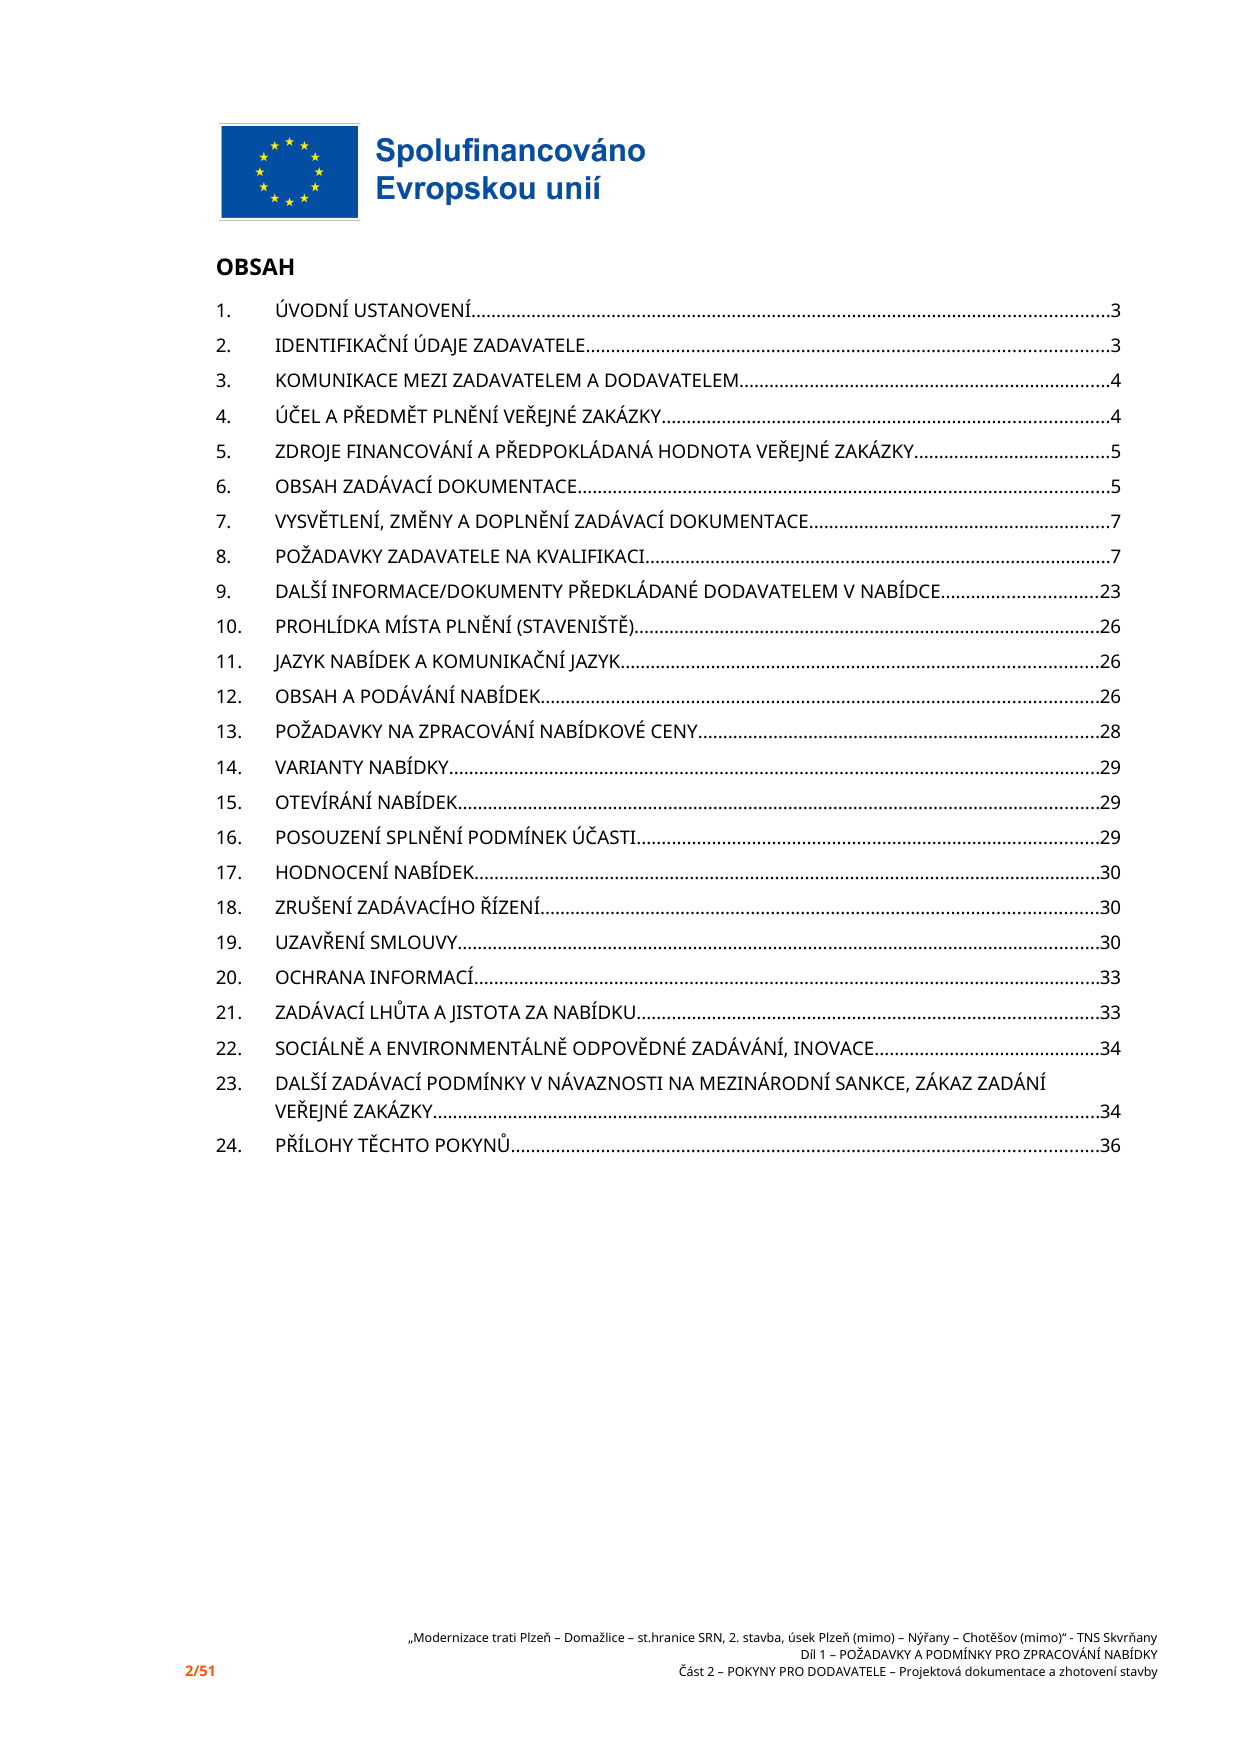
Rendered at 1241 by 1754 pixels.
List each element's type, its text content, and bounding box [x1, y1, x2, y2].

text 7. VYSVĚTLENÍ, ZMĚNY a DOPLNĚNÍ ZADÁVACÍ DOKUMENTACE 7 [216, 508, 1122, 534]
text 22. SOCIÁLNĚ A ENVIRONMENTÁLNĚ ODPOVĚDNÉ ZADÁVÁNÍ, INOVACE 34 [216, 1035, 1122, 1060]
text 6. OBSAH ZADÁVACÍ DOKUMENTACE 5 [216, 473, 1122, 499]
text 15. OTEVÍRÁNÍ NABÍDEK 29 [216, 789, 1122, 814]
text 17. HODNOCENÍ NABÍDEK 30 [216, 859, 1122, 885]
text 11. JAZYK NABÍDEK A KOMUNIKAČNÍ JAZYK 26 [216, 649, 1122, 674]
text 24. PŘÍLOHY TĚCHTO POKYNŮ 36 [216, 1132, 1122, 1158]
text 13. POŽADAVKY NA ZPRACOVÁNÍ NABÍDKOVÉ CENY 28 [216, 719, 1122, 744]
text 16. POSOUZENÍ SPLNĚNÍ PODMÍNEK ÚČASTI 29 [216, 824, 1122, 850]
text 1. ÚVODNÍ USTANOVENÍ 3 [216, 298, 1122, 323]
text Obsah [216, 251, 1122, 282]
text 4. ÚČEL a PŘEDMĚT PLNĚNÍ VEŘEJNÉ ZAKÁZKY 4 [216, 403, 1122, 428]
picture [215, 120, 705, 224]
text 21. ZADÁVACÍ LHŮTA A JISTOTA ZA NABÍDKU 33 [216, 1000, 1122, 1025]
text 18. ZRUŠENÍ ZADÁVACÍHO ŘÍZENÍ 30 [216, 894, 1122, 920]
text 5. ZDROJE FINANCOVÁNÍ a PŘEDPOKLÁDANÁ HODNOTA VEŘEJNÉ ZAKÁZKY 5 [216, 438, 1122, 463]
text 9. DALŠÍ INFORMACE/DOKUMENTY PŘEDKLÁDANÉ DODAVATELEM v NABÍDCE 23 [216, 578, 1122, 604]
text 8. POŽADAVKY ZADAVATELE NA KVALIFIKACI 7 [216, 543, 1122, 569]
text 23. Další zadávací podmínky v návaznosti na MEZINÁRODNÍ sankce, zákaz zadání veřejné zakázky 34 [216, 1070, 1122, 1123]
text 10. PROHLÍDKA MÍSTA PLNĚNÍ (STAVENIŠTĚ) 26 [216, 613, 1122, 639]
text 20. OCHRANA INFORMACÍ 33 [216, 964, 1122, 990]
text 3. KOMUNIKACE MEZI ZADAVATELEM a DODAVATELEM 4 [216, 368, 1122, 393]
text 2. IDENTIFIKAČNÍ ÚDAJE ZADAVATELE 3 [216, 333, 1122, 358]
text 19. UZAVŘENÍ SMLOUVY 30 [216, 929, 1122, 955]
text 14. VARIANTY NABÍDKY 29 [216, 754, 1122, 779]
text 12. OBSAH a PODÁVÁNÍ NABÍDEK 26 [216, 684, 1122, 709]
